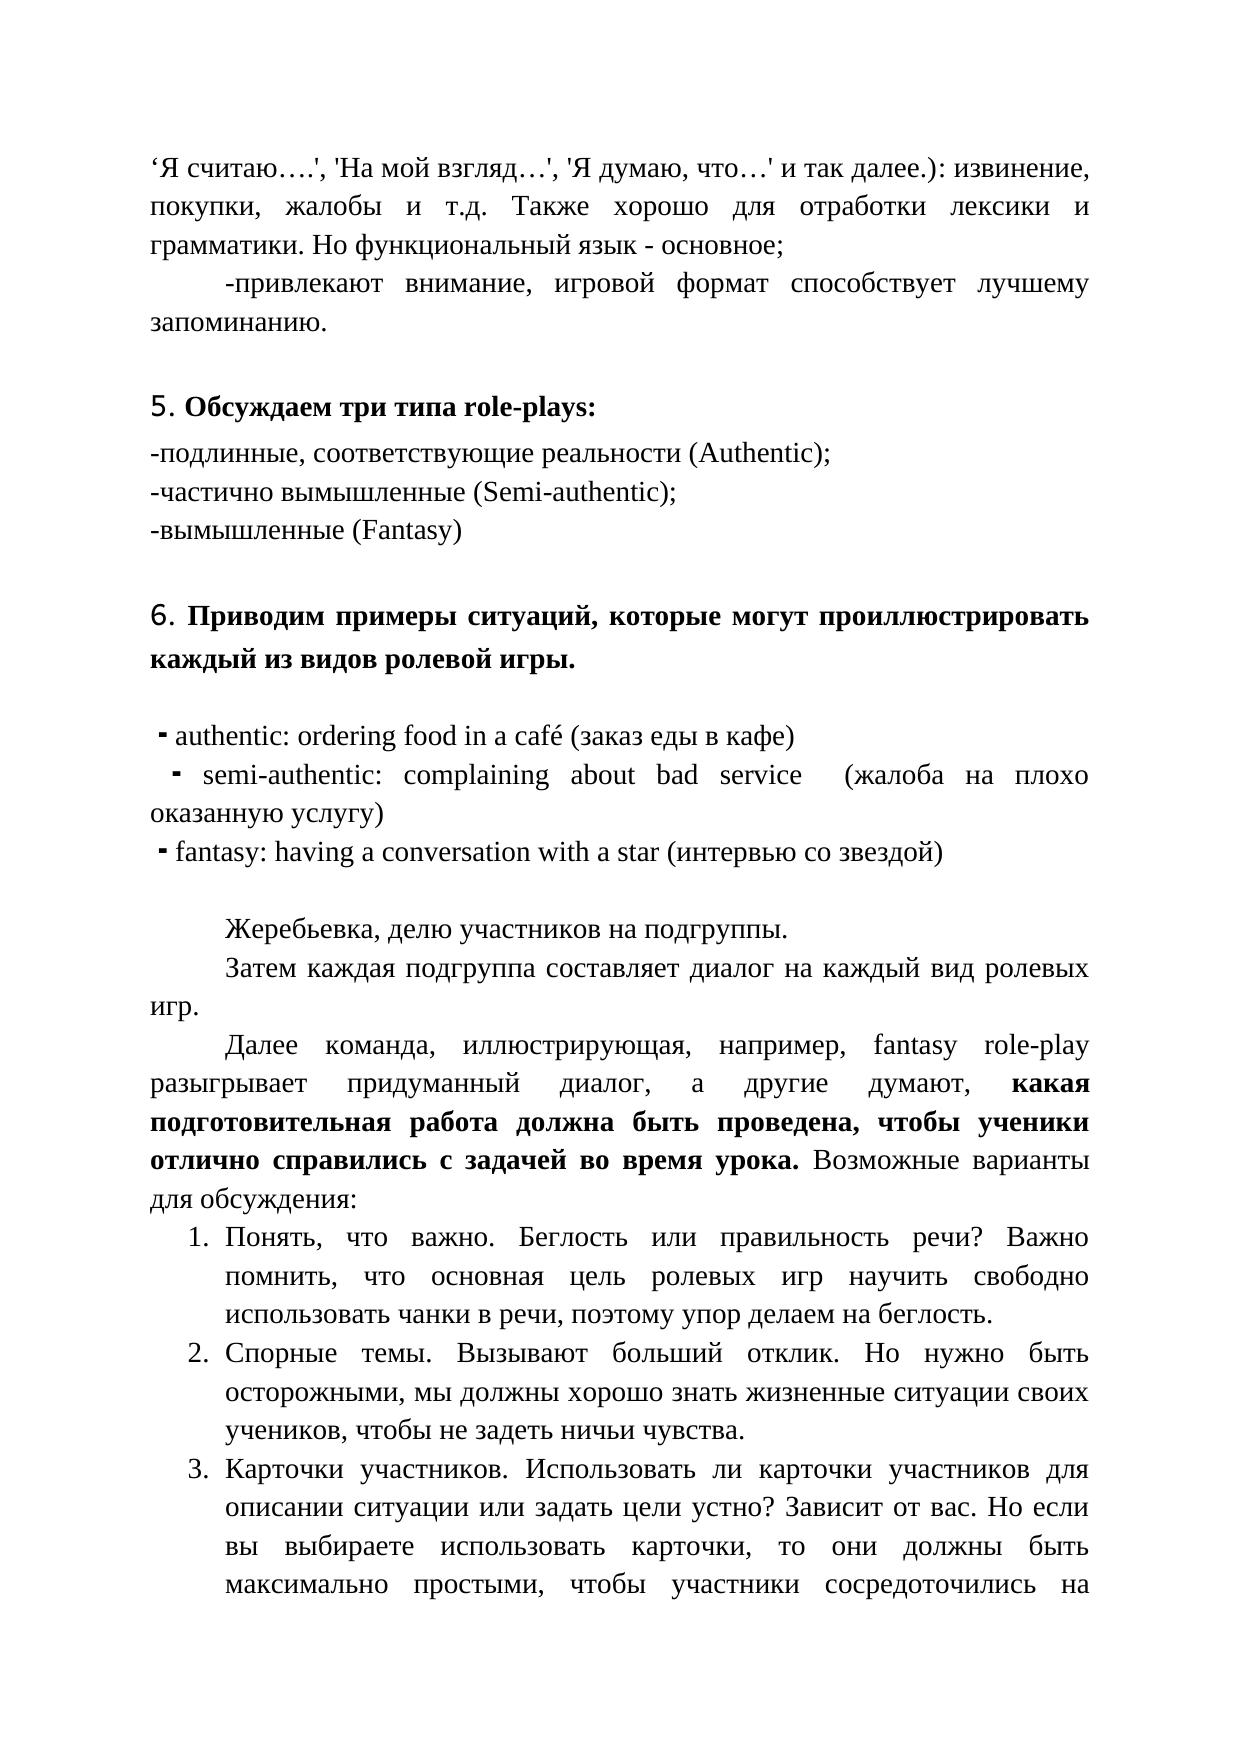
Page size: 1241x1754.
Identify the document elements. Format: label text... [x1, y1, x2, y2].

text ⁃ authentic: ordering food in a café (заказ еды в кафе) [150, 718, 1090, 752]
text -частично вымышленные (Semi-authentic); [150, 474, 1090, 507]
text -подлинные, соответствующие реальности (Authentic); [150, 435, 1090, 469]
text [150, 150, 1090, 261]
text ⁃ fantasy: having a conversation with a star (интервью со звездой) [150, 834, 1090, 868]
text -привлекают внимание, игровой формат способствует лучшему запоминанию. [150, 266, 1090, 338]
text Жеребьевка, делю участников на подгруппы. [150, 911, 1090, 945]
text ⁃ semi-authentic: complaining about bad service (жалоба на плохо оказанную услугу) [150, 757, 1090, 829]
text 5️. Обсуждаем три типа role-plays: [150, 381, 1090, 428]
text Затем каждая подгруппа составляет диалог на каждый вид ролевых игр. [150, 950, 1090, 1022]
text -вымышленные (Fantasy) [150, 512, 1090, 546]
list Понять, что важно. Беглость или правильность речи? Важно помнить, что основная цель ролевых игр научить свободно использовать чанки в речи, поэтому упор делаем на беглость. [187, 1219, 1090, 1330]
list Спорные темы. Вызывают больший отклик. Но нужно быть осторожными, мы должны хорошо знать жизненные ситуации своих учеников, чтобы не задеть ничьи чувства. [187, 1335, 1090, 1446]
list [187, 1451, 1090, 1600]
text Далее команда, иллюстрирующая, например, fantasy role-play разыгрывает придуманный диалог, а другие думают, какая подготовительная работа должна быть проведена, чтобы ученики отлично справились с задачей во время урока. Возможные варианты для обсуждения: [150, 1027, 1090, 1214]
text 6️. Приводим примеры ситуаций, которые могут проиллюстрировать каждый из видов ролевой игры. [150, 589, 1090, 675]
